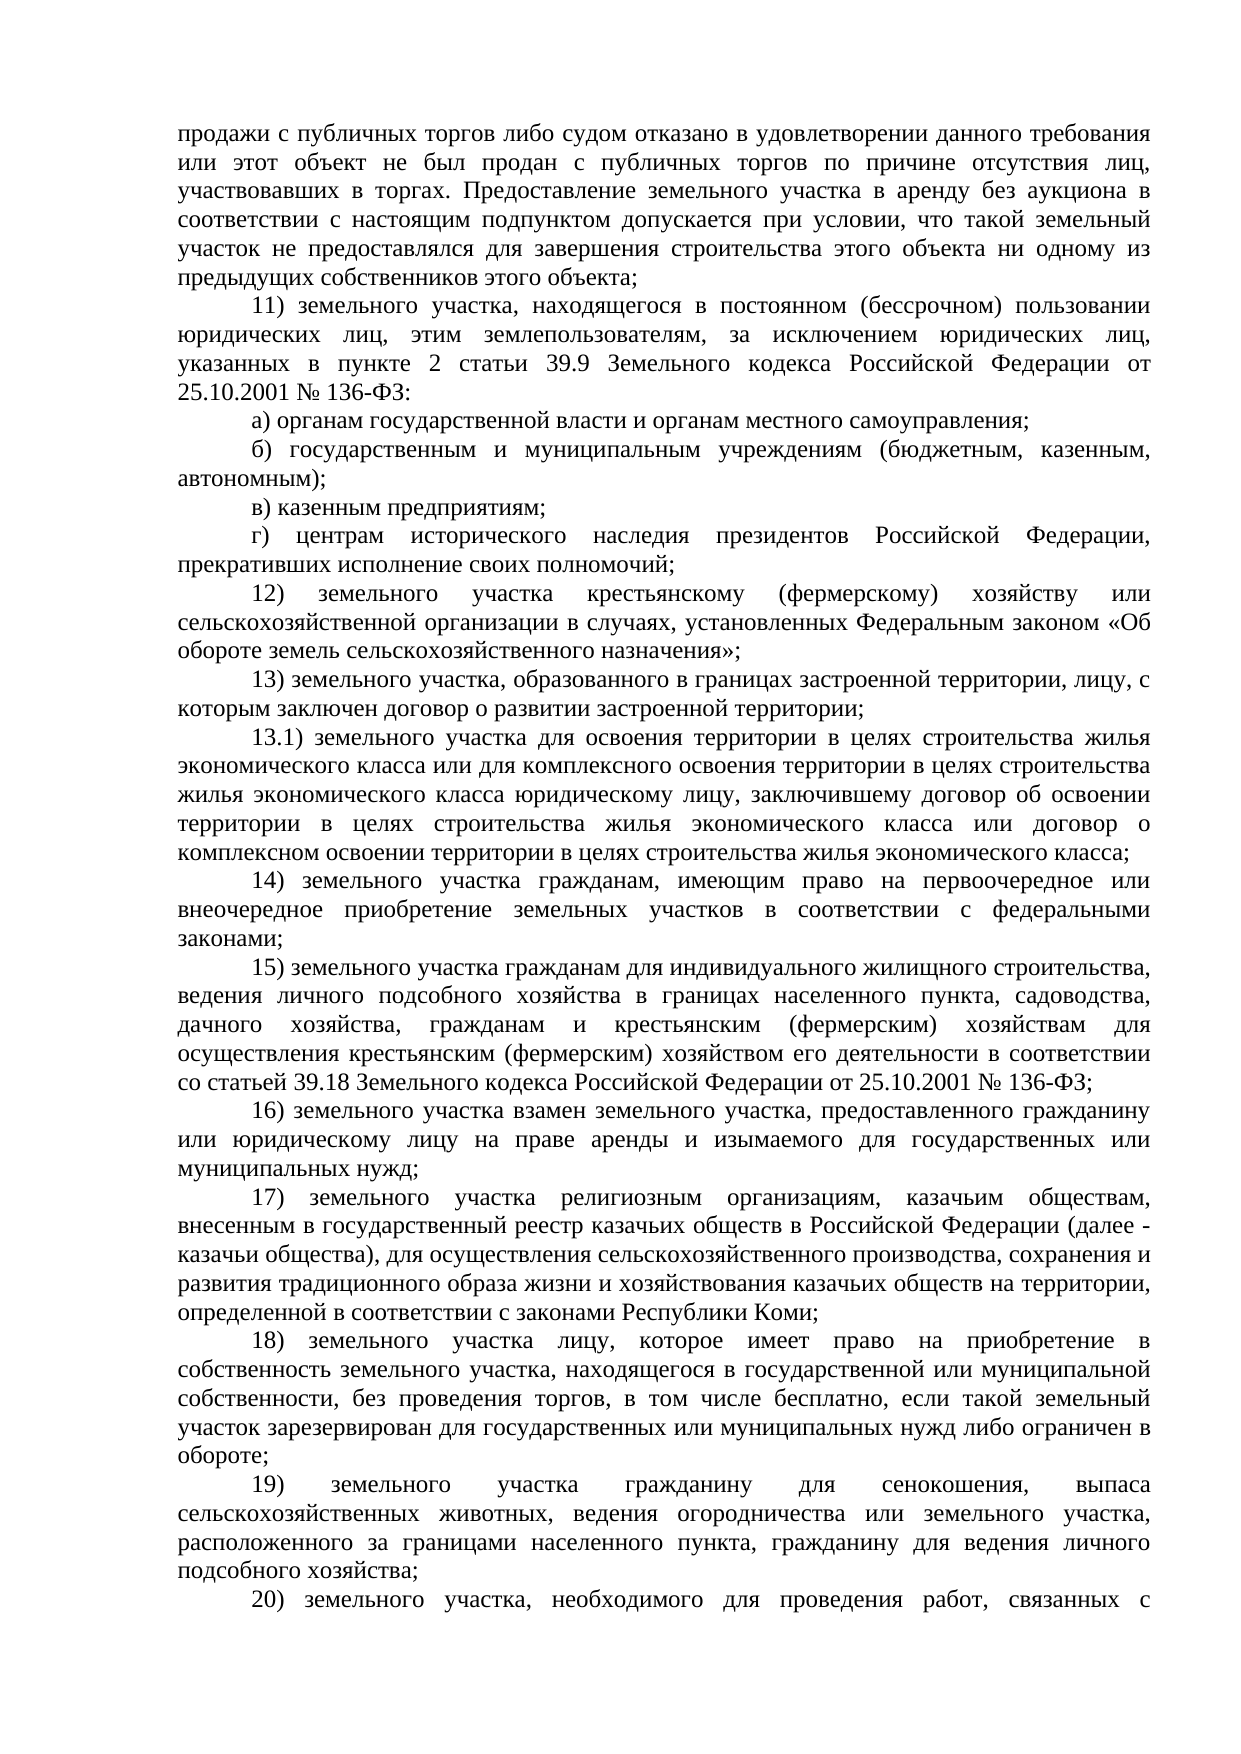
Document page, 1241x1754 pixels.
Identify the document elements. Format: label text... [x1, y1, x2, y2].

text 13.1) земельного участка для освоения территории в целях строительства жилья экономического класса или для комплексного освоения территории в целях строительства жилья экономического класса юридическому лицу, заключившему договор об освоении территории в целях строительства жилья экономического класса или договор о комплексном освоении территории в целях строительства жилья экономического класса; [177, 722, 1152, 866]
text 18) земельного участка лицу, которое имеет право на приобретение в собственность земельного участка, находящегося в государственной или муниципальной собственности, без проведения торгов, в том числе бесплатно, если такой земельный участок зарезервирован для государственных или муниципальных нужд либо ограничен в обороте; [177, 1326, 1152, 1469]
text в) казенным предприятиям; [177, 492, 1152, 521]
text 20) земельного участка, необходимого для проведения работ, связанных с пользованием недрами, недропользователю; [177, 1584, 1152, 1613]
text 16) земельного участка взамен земельного участка, предоставленного гражданину или юридическому лицу на праве аренды и изымаемого для государственных или муниципальных нужд; [177, 1096, 1152, 1182]
text б) государственным и муниципальным учреждениям (бюджетным, казенным, автономным); [177, 434, 1152, 492]
text 17) земельного участка религиозным организациям, казачьим обществам, внесенным в государственный реестр казачьих обществ в Российской Федерации (далее - казачьи общества), для осуществления сельскохозяйственного производства, сохранения и развития традиционного образа жизни и хозяйствования казачьих обществ на территории, определенной в соответствии с законами Республики Коми; [177, 1182, 1152, 1326]
text 15) земельного участка гражданам для индивидуального жилищного строительства, ведения личного подсобного хозяйства в границах населенного пункта, садоводства, дачного хозяйства, гражданам и крестьянским (фермерским) хозяйствам для осуществления крестьянским (фермерским) хозяйством его деятельности в соответствии со статьей 39.18 Земельного кодекса Российской Федерации от 25.10.2001 № 136-ФЗ; [177, 952, 1152, 1096]
text 14) земельного участка гражданам, имеющим право на первоочередное или внеочередное приобретение земельных участков в соответствии с федеральными законами; [177, 866, 1152, 952]
text а) органам государственной власти и органам местного самоуправления; [177, 406, 1152, 434]
text г) центрам исторического наследия президентов Российской Федерации, прекративших исполнение своих полномочий; [177, 521, 1152, 578]
text 13) земельного участка, образованного в границах застроенной территории, лицу, с которым заключен договор о развитии застроенной территории; [177, 664, 1152, 722]
text 12) земельного участка крестьянскому (фермерскому) хозяйству или сельскохозяйственной организации в случаях, установленных Федеральным законом «Об обороте земель сельскохозяйственного назначения»; [177, 578, 1152, 664]
text 11) земельного участка, находящегося в постоянном (бессрочном) пользовании юридических лиц, этим землепользователям, за исключением юридических лиц, указанных в пункте 2 статьи 39.9 Земельного кодекса Российской Федерации от 25.10.2001 № 136-ФЗ: [177, 291, 1152, 406]
text 19) земельного участка гражданину для сенокошения, выпаса сельскохозяйственных животных, ведения огородничества или земельного участка, расположенного за границами населенного пункта, гражданину для ведения личного подсобного хозяйства; [177, 1469, 1152, 1584]
